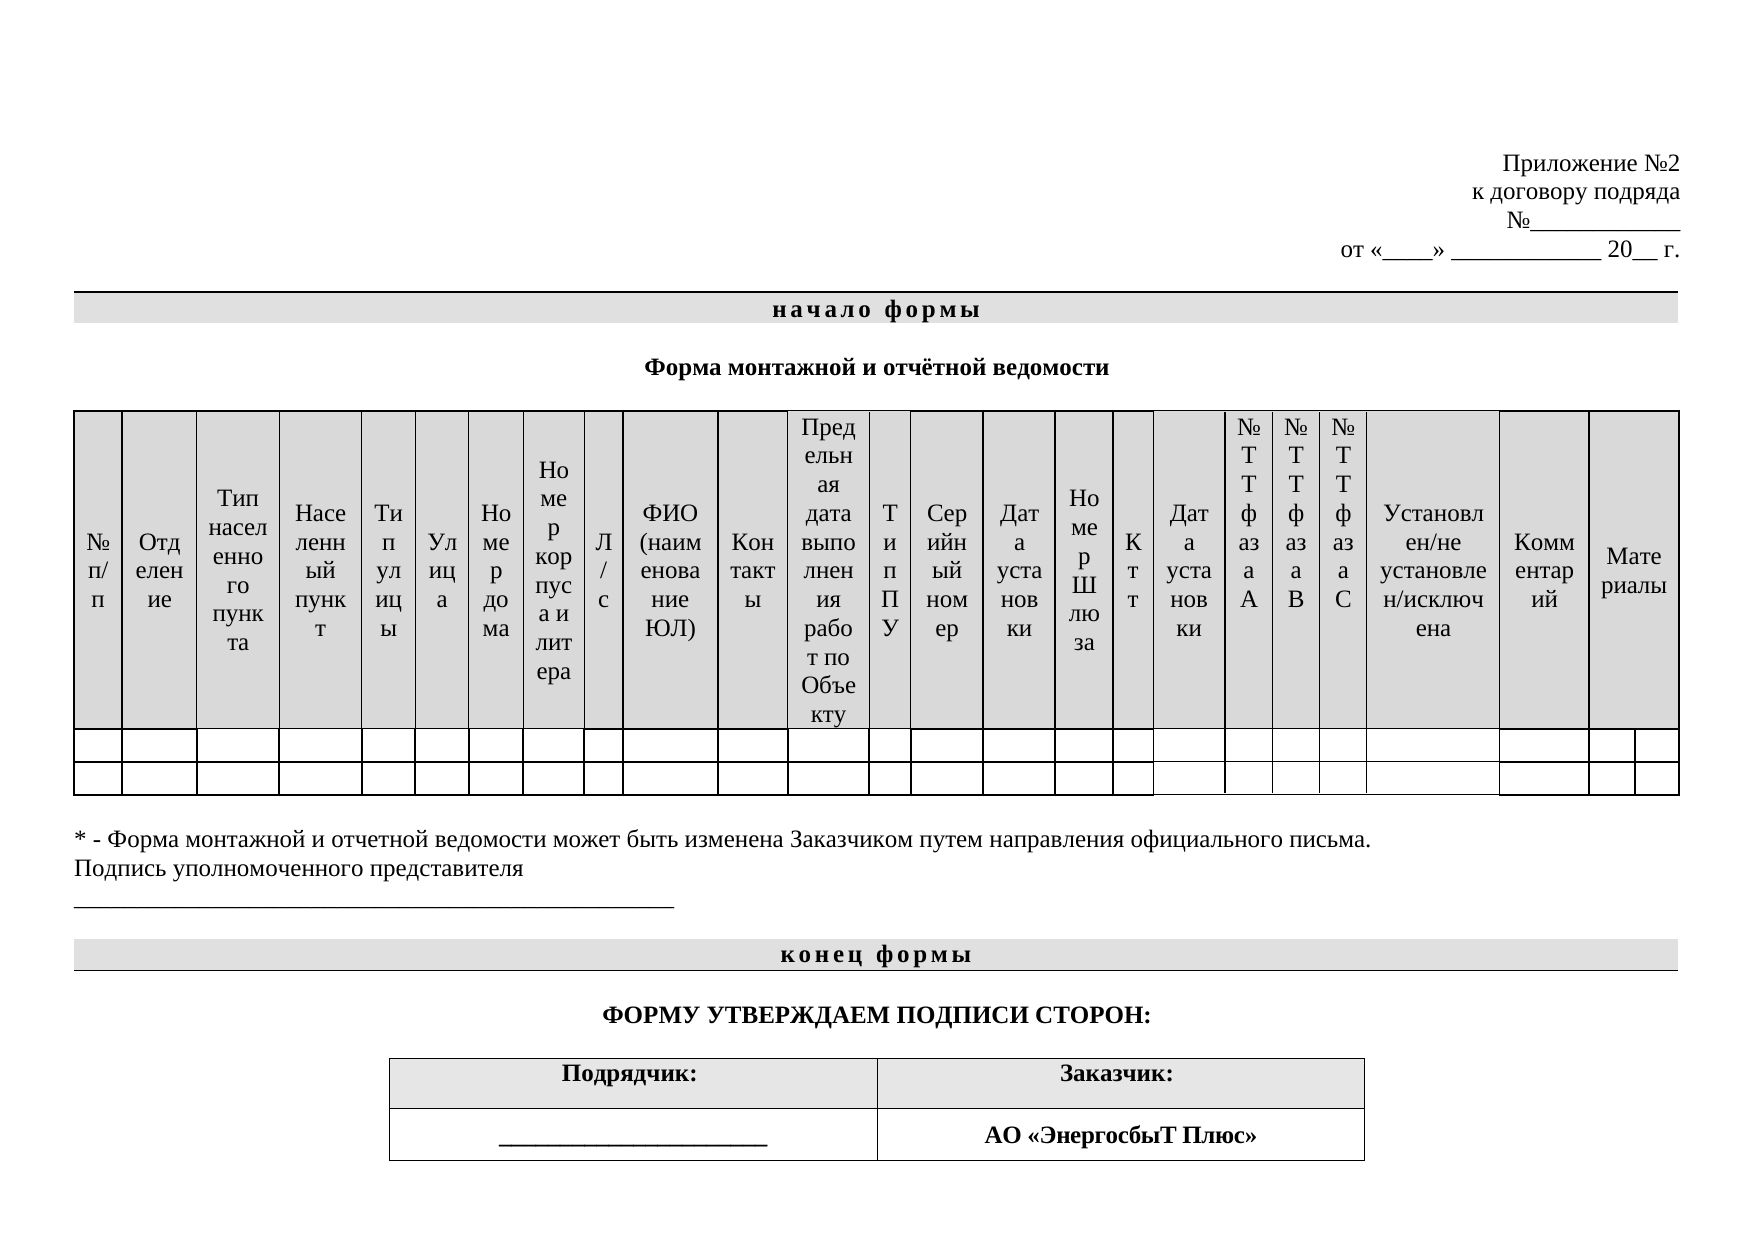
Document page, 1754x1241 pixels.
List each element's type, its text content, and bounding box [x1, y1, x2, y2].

table_header Номер Шлюза [1056, 412, 1112, 728]
table_cell [1636, 763, 1678, 793]
table_header Дата установки [984, 412, 1054, 728]
table_header Серийный номер [911, 412, 982, 728]
table_header Установлен/не установлен/исключена [1367, 411, 1499, 728]
text Подпись уполномоченного представителя [74, 853, 1680, 882]
table_cell [123, 730, 196, 761]
table_cell [719, 763, 787, 793]
table_cell [470, 729, 522, 761]
table_cell [585, 730, 622, 761]
table_header ФИО (наименование ЮЛ) [624, 412, 717, 728]
table_cell [1056, 763, 1112, 793]
table_cell [984, 763, 1054, 793]
table_cell [1226, 729, 1272, 761]
table_cell [624, 730, 717, 761]
text начало формы [74, 293, 1678, 323]
table_cell [280, 763, 361, 793]
table_header Отделение [123, 412, 196, 728]
table_header Дата установки [1154, 411, 1225, 728]
table_header Ктт [1114, 412, 1153, 728]
table_cell [1154, 762, 1224, 793]
table_header Тип ПУ [870, 411, 910, 728]
text Форма монтажной и отчётной ведомости [74, 352, 1680, 381]
text * - Форма монтажной и отчетной ведомости может быть изменена Заказчиком путем направления официального письма. [74, 824, 1680, 853]
text к договору подряда №____________ [1314, 176, 1680, 234]
table_cell [123, 763, 196, 793]
table_cell [1273, 762, 1319, 793]
table_cell [416, 729, 468, 761]
table_cell [624, 763, 717, 793]
subtitle Приложение №2 [1314, 148, 1680, 176]
text от «____» ____________ 20__ г. [1314, 234, 1680, 263]
table_cell [1114, 730, 1153, 761]
table_header Предельная дата выполнения работ по Объекту [788, 411, 869, 728]
table_cell [470, 763, 522, 793]
table_cell [984, 730, 1054, 761]
table_cell [524, 763, 583, 793]
table_cell [912, 763, 982, 793]
table_cell [1114, 763, 1153, 793]
table_header Материалы [1590, 412, 1678, 728]
table_cell [912, 730, 982, 761]
table_cell [75, 730, 121, 761]
table_header Улица [416, 412, 468, 728]
table_cell [1500, 763, 1588, 793]
table_cell ______________________ [390, 1109, 877, 1160]
table_cell [789, 729, 868, 761]
table_cell [363, 763, 414, 793]
table_cell [719, 730, 787, 761]
table_cell [1273, 729, 1319, 761]
table_cell [363, 729, 414, 761]
table_header Комментарий [1500, 412, 1588, 728]
table_header Л/с [585, 412, 622, 728]
table_cell [198, 763, 278, 793]
table_header №ТТ фаза А [1226, 411, 1272, 728]
table_cell [1590, 730, 1634, 761]
text ________________________________________________ [74, 882, 1680, 911]
table_header Тип населенного пункта [197, 412, 279, 728]
table_cell [416, 763, 468, 793]
table_cell [1590, 763, 1634, 793]
text ФОРМУ УТВЕРЖДАЕМ ПОДПИСИ СТОРОН: [74, 1000, 1680, 1029]
table_cell [1367, 729, 1499, 761]
table_cell АО «ЭнергосбыТ Плюс» [878, 1109, 1364, 1160]
table_header Заказчик: [878, 1059, 1364, 1108]
table_cell [75, 763, 121, 793]
table_cell [870, 729, 910, 761]
table_cell [280, 729, 361, 761]
table_cell [789, 763, 868, 793]
table_header Номер корпуса и литера [524, 412, 584, 728]
table_header №ТТ фаза C [1320, 411, 1366, 728]
table_header Контакты [719, 412, 787, 728]
table_cell [1056, 730, 1112, 761]
table_cell [1320, 729, 1366, 761]
table_cell [1226, 762, 1272, 793]
table_header Подрядчик: [390, 1059, 877, 1108]
table_cell [870, 763, 910, 793]
table_cell [1636, 730, 1678, 761]
table_cell [198, 729, 278, 761]
table_header Населенный пункт [280, 412, 361, 728]
table_cell [1154, 729, 1224, 761]
table_cell [1500, 730, 1588, 761]
table_cell [524, 729, 583, 761]
table_cell [1320, 762, 1366, 793]
table_header №п/п [75, 412, 121, 728]
table_header №ТТ фаза B [1273, 411, 1319, 728]
table_cell [585, 763, 622, 793]
table_header Тип улицы [362, 412, 415, 728]
text конец формы [74, 939, 1678, 970]
table_cell [1367, 762, 1499, 793]
table_header Номер дома [469, 412, 523, 728]
